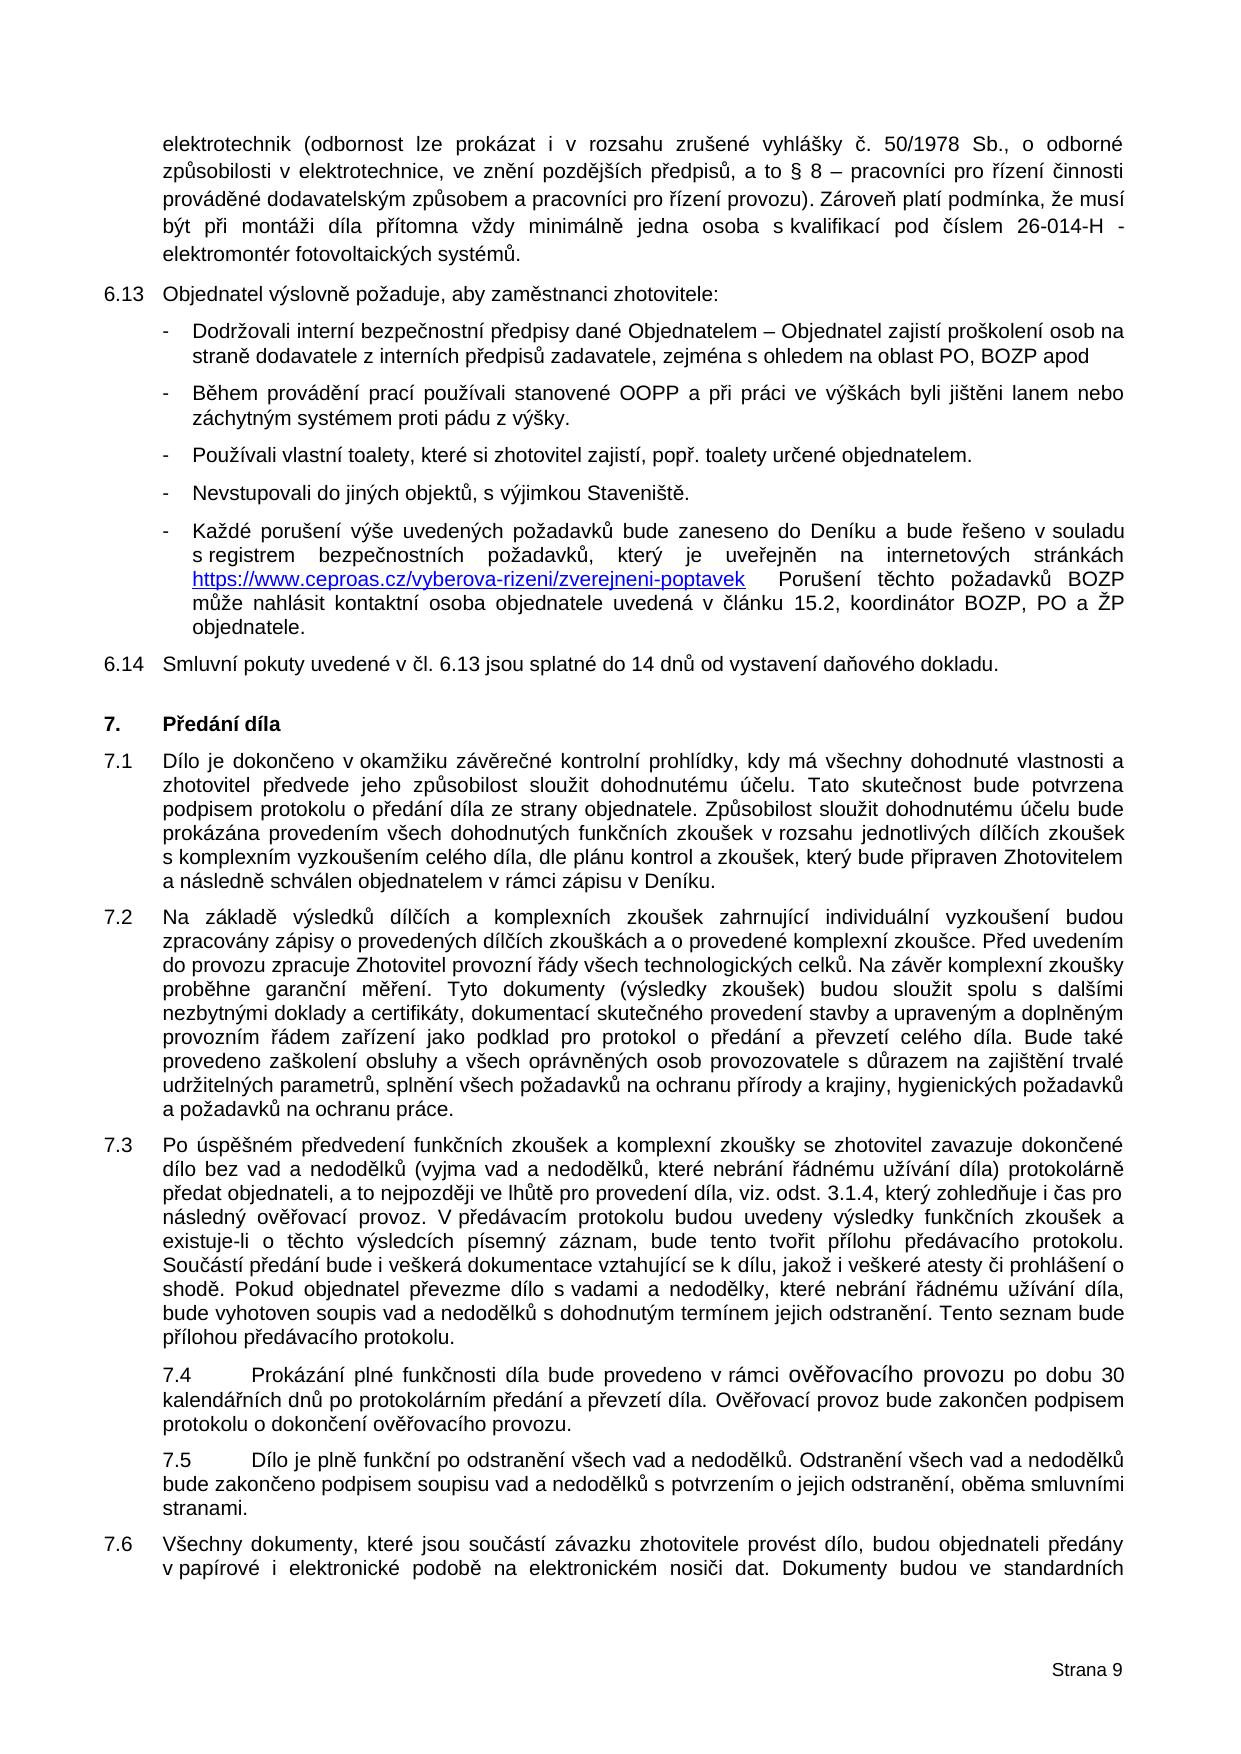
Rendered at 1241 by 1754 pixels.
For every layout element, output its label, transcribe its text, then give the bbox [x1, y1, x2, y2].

list Předání díla [103, 712, 1125, 736]
list Na základě výsledků dílčích a komplexních zkoušek zahrnující individuální vyzkoušení budou zpracovány zápisy o provedených dílčích zkouškách a o provedené komplexní zkoušce. Před uvedením do provozu zpracuje Zhotovitel provozní řády všech technologických celků. Na závěr komplexní zkoušky proběhne garanční měření. Tyto dokumenty (výsledky zkoušek) budou sloužit spolu s dalšími nezbytnými doklady a certifikáty, dokumentací skutečného provedení stavby a upraveným a doplněným provozním řádem zařízení jako podklad pro protokol o předání a převzetí celého díla. Bude také provedeno zaškolení obsluhy a všech oprávněných osob provozovatele s důrazem na zajištění trvalé udržitelných parametrů, splnění všech požadavků na ochranu přírody a krajiny, hygienických požadavků a požadavků na ochranu práce. [103, 905, 1125, 1121]
list Dílo je dokončeno v okamžiku závěrečné kontrolní prohlídky, kdy má všechny dohodnuté vlastnosti a zhotovitel předvede jeho způsobilost sloužit dohodnutému účelu. Tato skutečnost bude potvrzena podpisem protokolu o předání díla ze strany objednatele. Způsobilost sloužit dohodnutému účelu bude prokázána provedením všech dohodnutých funkčních zkoušek v rozsahu jednotlivých dílčích zkoušek s komplexním vyzkoušením celého díla, dle plánu kontrol a zkoušek, který bude připraven Zhotovitelem a následně schválen objednatelem v rámci zápisu v Deníku. [103, 749, 1125, 892]
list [103, 1532, 1125, 1580]
list Každé porušení výše uvedených požadavků bude zaneseno do Deníku a bude řešeno v souladu s registrem bezpečnostních požadavků, který je uveřejněn na internetových stránkách https://www.ceproas.cz/vyberova-rizeni/zverejneni-poptavek Porušení těchto požadavků BOZP může nahlásit kontaktní osoba objednatele uvedená v článku 15.2, koordinátor BOZP, PO a ŽP objednatele. [162, 518, 1125, 639]
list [103, 132, 1125, 266]
list Používali vlastní toalety, které si zhotovitel zajistí, popř. toalety určené objednatelem. [162, 442, 1125, 467]
list Dodržovali interní bezpečnostní předpisy dané Objednatelem – Objednatel zajistí proškolení osob na straně dodavatele z interních předpisů zadavatele, zejména s ohledem na oblast PO, BOZP apod [162, 318, 1125, 368]
list Po úspěšném předvedení funkčních zkoušek a komplexní zkoušky se zhotovitel zavazuje dokončené dílo bez vad a nedodělků (vyjma vad a nedodělků, které nebrání řádnému užívání díla) protokolárně předat objednateli, a to nejpozději ve lhůtě pro provedení díla, viz. odst. 3.1.4, který zohledňuje i čas pro následný ověřovací provoz. V předávacím protokolu budou uvedeny výsledky funkčních zkoušek a existuje-li o těchto výsledcích písemný záznam, bude tento tvořit přílohu předávacího protokolu. Součástí předání bude i veškerá dokumentace vztahující se k dílu, jakož i veškeré atesty či prohlášení o shodě. Pokud objednatel převezme dílo s vadami a nedodělky, které nebrání řádnému užívání díla, bude vyhotoven soupis vad a nedodělků s dohodnutým termínem jejich odstranění. Tento seznam bude přílohou předávacího protokolu. [103, 1133, 1125, 1349]
list Objednatel výslovně požaduje, aby zaměstnanci zhotovitele: [103, 282, 1125, 306]
list Dílo je plně funkční po odstranění všech vad a nedodělků. Odstranění všech vad a nedodělků bude zakončeno podpisem soupisu vad a nedodělků s potvrzením o jejich odstranění, oběma smluvními stranami. [162, 1448, 1125, 1520]
list Smluvní pokuty uvedené v čl. 6.13 jsou splatné do 14 dnů od vystavení daňového dokladu. [103, 652, 1125, 676]
list Během provádění prací používali stanovené OOPP a při práci ve výškách byli jištěni lanem nebo záchytným systémem proti pádu z výšky. [162, 380, 1125, 429]
list Nevstupovali do jiných objektů, s výjimkou Staveniště. [162, 480, 1125, 505]
list Prokázání plné funkčnosti díla bude provedeno v rámci ověřovacího provozu po dobu 30 kalendářních dnů po protokolárním předání a převzetí díla. Ověřovací provoz bude zakončen podpisem protokolu o dokončení ověřovacího provozu. [162, 1361, 1125, 1435]
